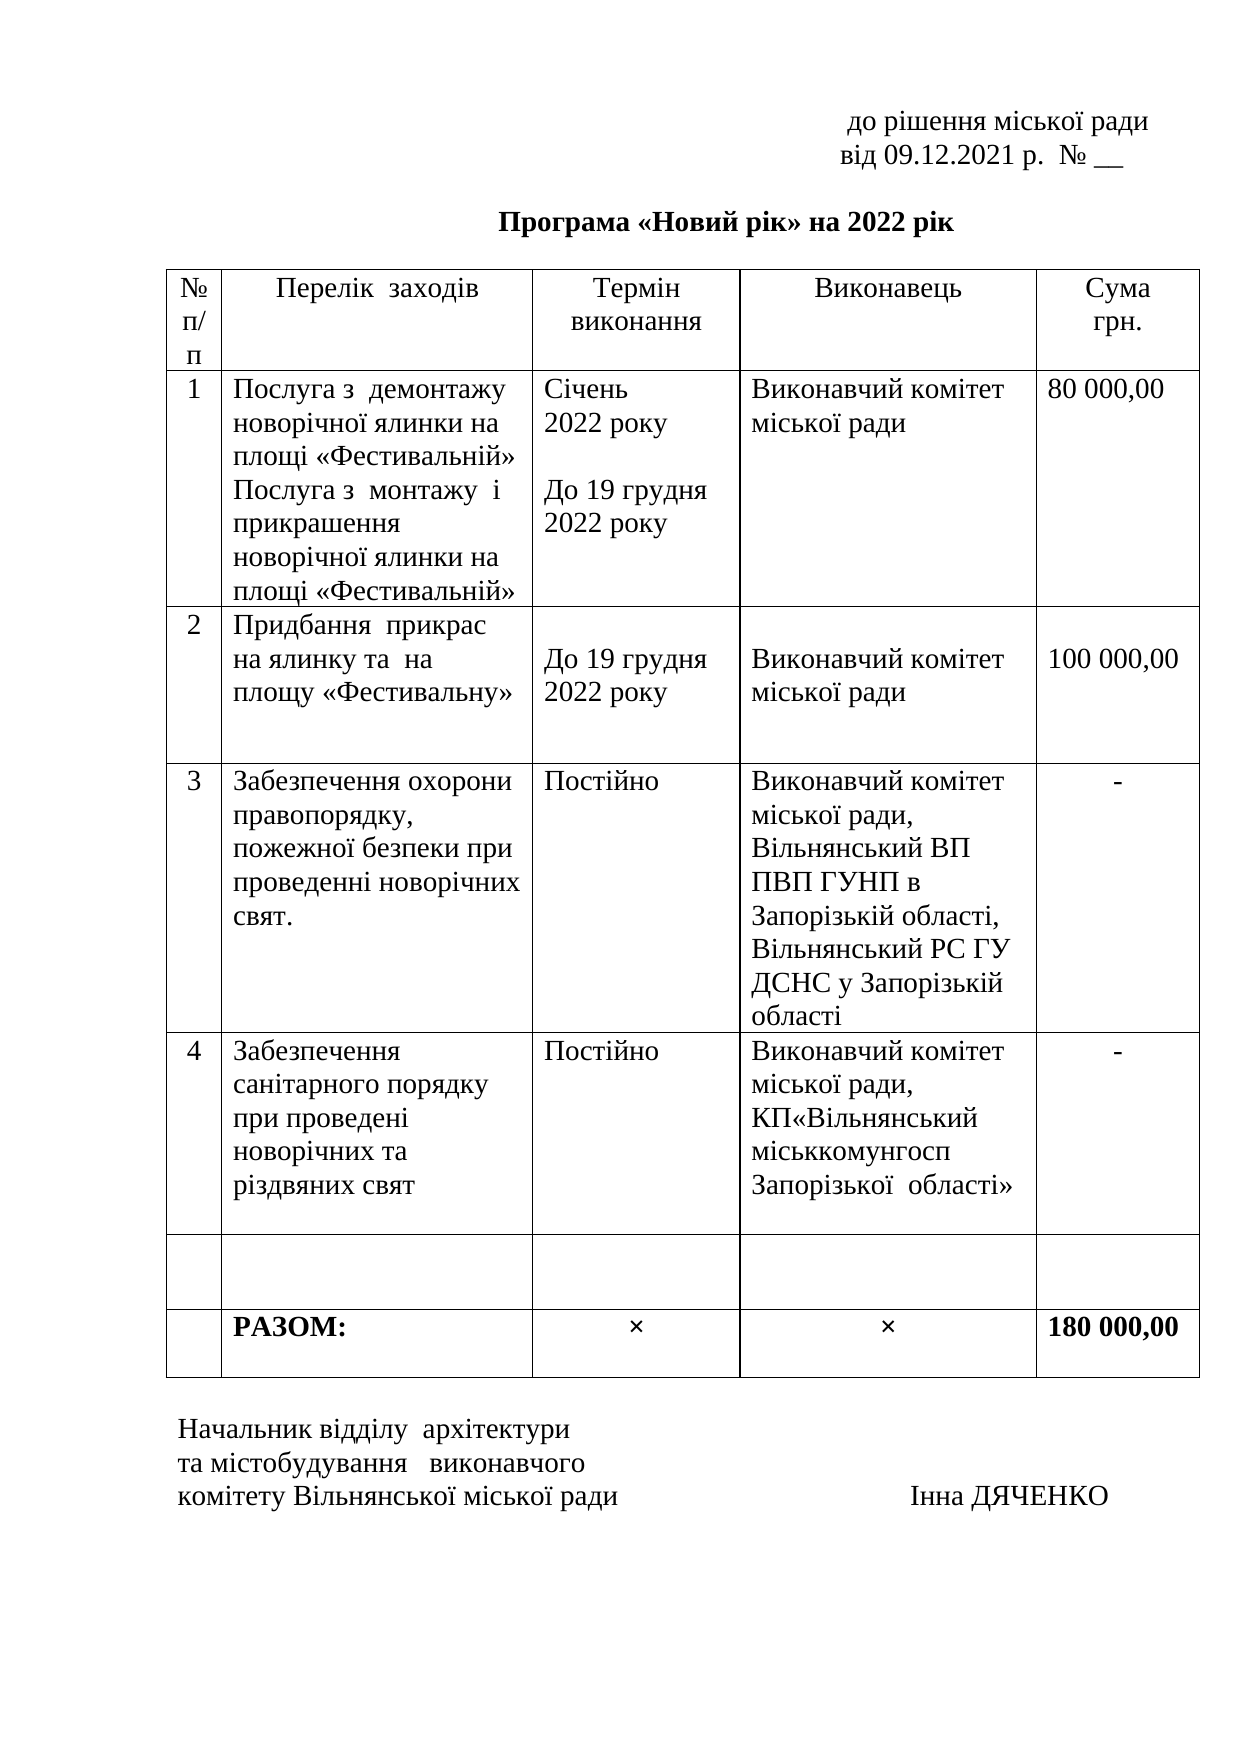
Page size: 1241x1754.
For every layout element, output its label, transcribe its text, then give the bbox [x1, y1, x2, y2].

table_cell Виконавчий комітет міської ради [741, 371, 1036, 606]
table_cell Виконавчий комітет міської ради, Вільнянський ВП ПВП ГУНП в Запорізькій області, Вільнянський РС ГУ ДСНС у Запорізькій області [741, 764, 1036, 1032]
table_cell × [533, 1310, 739, 1377]
table_cell 80 000,00 [1037, 371, 1199, 606]
text Програма «Новий рік» на 2022 рік [177, 204, 1152, 238]
table_cell [1037, 1235, 1199, 1308]
table_cell Придбання прикрас на ялинку та на площу «Фестивальну» [222, 607, 532, 762]
text від 09.12.2021 р. № __ [679, 137, 1152, 171]
text до рішення міської ради [679, 103, 1152, 137]
table_cell 2 [167, 607, 221, 762]
table_cell 3 [167, 764, 221, 1032]
table_cell 100 000,00 [1037, 607, 1199, 762]
table_cell Забезпечення охорони правопорядку, пожежної безпеки при проведенні новорічних свят. [222, 764, 532, 1032]
table_cell Виконавчий комітет міської ради [741, 607, 1036, 762]
text Начальник відділу архітектури [177, 1411, 1152, 1445]
table_cell - [1037, 1033, 1199, 1234]
table_cell × [741, 1310, 1036, 1377]
table_header Сума грн. [1037, 270, 1199, 370]
table_cell Січень 2022 року До 19 грудня 2022 року [533, 371, 739, 606]
table_cell РАЗОМ: [222, 1310, 532, 1377]
table_cell Постійно [533, 764, 739, 1032]
table_cell [741, 1235, 1036, 1308]
table_cell Постійно [533, 1033, 739, 1234]
table_cell 180 000,00 [1037, 1310, 1199, 1377]
table_header Перелік заходів [222, 270, 532, 370]
table_cell Виконавчий комітет міської ради, КП«Вільнянський міськкомунгосп Запорізької області» [741, 1033, 1036, 1234]
text та містобудування виконавчого [177, 1445, 1152, 1478]
text комітету Вільнянської міської ради Інна ДЯЧЕНКО [177, 1478, 1152, 1512]
table_cell [167, 1310, 221, 1377]
table_cell Забезпечення санітарного порядку при проведені новорічних та різдвяних свят [222, 1033, 532, 1234]
table_cell 4 [167, 1033, 221, 1234]
table_cell [222, 1235, 532, 1308]
table_cell Послуга з демонтажу новорічної ялинки на площі «Фестивальній» Послуга з монтажу і прикрашення новорічної ялинки на площі «Фестивальній» [222, 371, 532, 606]
table_cell [533, 1235, 739, 1308]
table_header № п/п [167, 270, 221, 370]
table_header Виконавець [741, 270, 1036, 370]
table_cell До 19 грудня 2022 року [533, 607, 739, 762]
table_cell - [1037, 764, 1199, 1032]
table_cell 1 [167, 371, 221, 606]
table_cell [167, 1235, 221, 1308]
table_header Термін виконання [533, 270, 739, 370]
